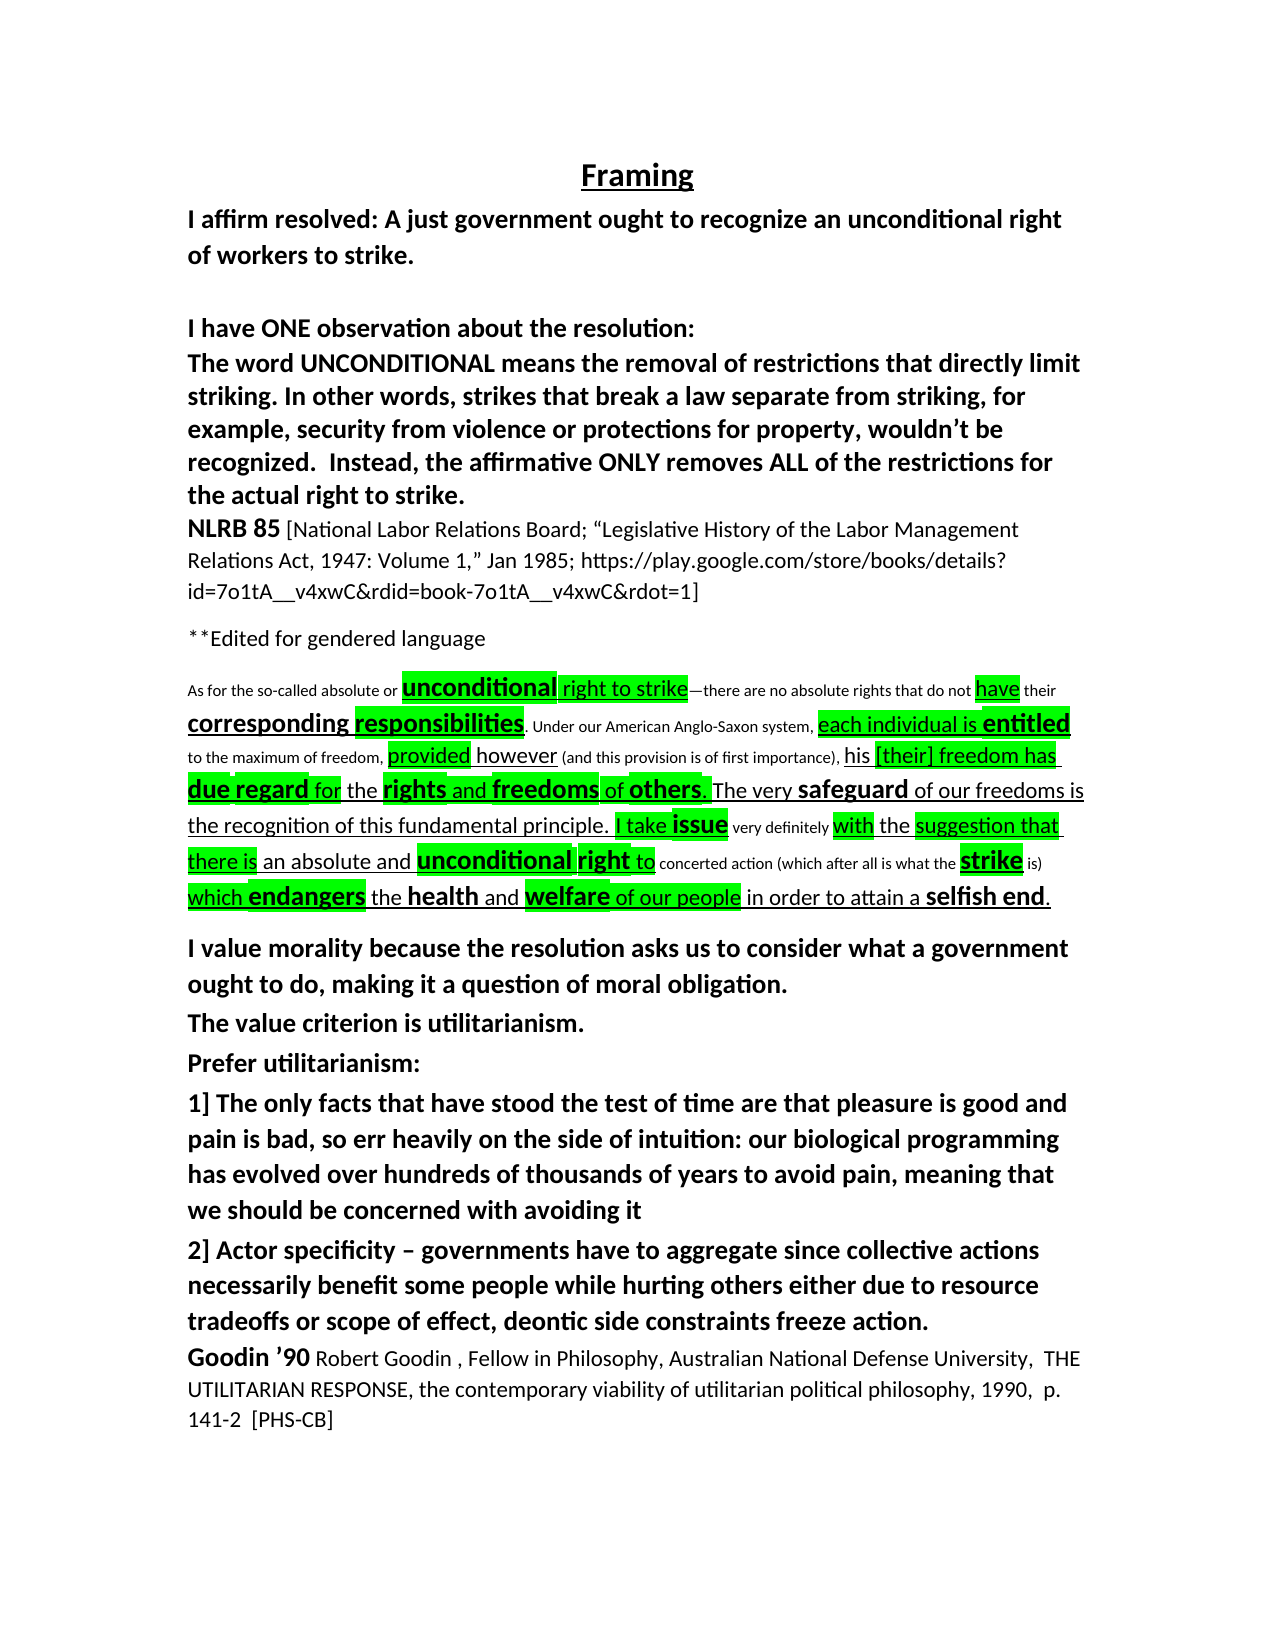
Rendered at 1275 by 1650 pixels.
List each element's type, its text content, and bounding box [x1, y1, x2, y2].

subtitle 2] Actor specificity – governments have to aggregate since collective actions necessarily benefit some people while hurting others either due to resource tradeoffs or scope of effect, deontic side constraints freeze action. [187, 1233, 1087, 1337]
subtitle The value criterion is utilitarianism. [187, 1007, 1087, 1040]
text NLRB 85 [National Labor Relations Board; “Legislative History of the Labor Management Relations Act, 1947: Volume 1,” Jan 1985; https://play.google.com/store/books/details?id=7o1tA__v4xwC&rdid=book-7o1tA__v4xwC&rdot=1] [187, 511, 1087, 605]
text Goodin ’90 Robert Goodin , Fellow in Philosophy, Australian National Defense University, THE UTILITARIAN RESPONSE, the contemporary viability of utilitarian political philosophy, 1990, p. 141-2 [PHS-CB] [187, 1340, 1087, 1433]
subtitle I affirm resolved: A just government ought to recognize an unconditional right of workers to strike. [187, 202, 1087, 271]
subtitle 1] The only facts that have stood the test of time are that pleasure is good and pain is bad, so err heavily on the side of intuition: our biological programming has evolved over hundreds of thousands of years to avoid pain, meaning that we should be concerned with avoiding it [187, 1086, 1087, 1226]
subtitle Prefer utilitarianism: [187, 1046, 1087, 1079]
text As for the so-called absolute or unconditional right to strike—there are no absolute rights that do not have their corresponding responsibilities. Under our American Anglo-Saxon system, each individual is entitled to the maximum of freedom, provided however (and this provision is of first importance), his [their] freedom has due regard for the rights and freedoms of others. The very safeguard of our freedoms is the recognition of this fundamental principle. I take issue very definitely with the suggestion that there is an absolute and unconditional right to concerted action (which after all is what the strike is) which endangers the health and welfare of our people in order to attain a selfish end. [187, 671, 1087, 912]
subtitle Framing [187, 154, 1087, 195]
subtitle I value morality because the resolution asks us to consider what a government ought to do, making it a question of moral obligation. [187, 931, 1087, 1000]
text **Edited for gendered language [187, 624, 1087, 652]
subtitle I have ONE observation about the resolution: [187, 311, 1087, 344]
text The word UNCONDITIONAL means the removal of restrictions that directly limit striking. In other words, strikes that break a law separate from striking, for example, security from violence or protections for property, wouldn’t be recognized. Instead, the affirmative ONLY removes ALL of the restrictions for the actual right to strike. [187, 346, 1087, 511]
